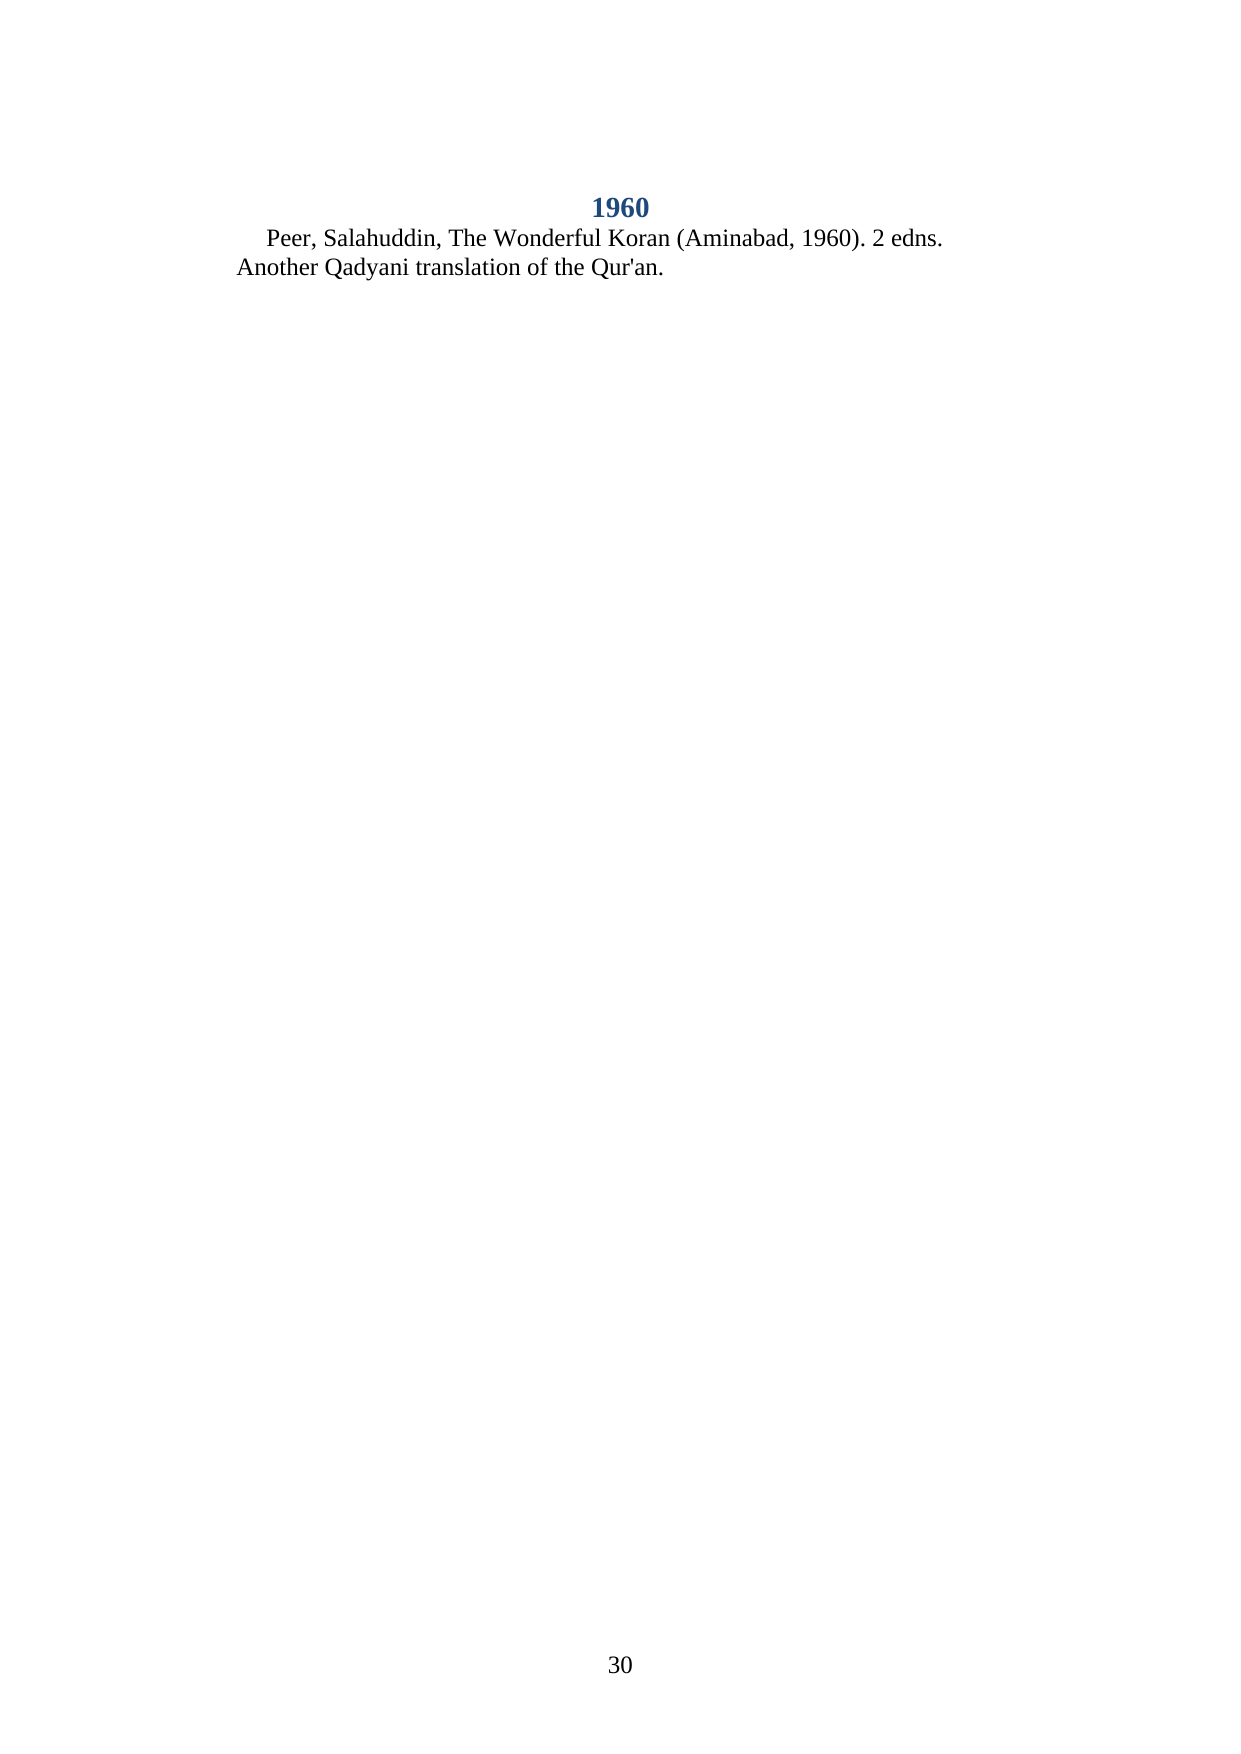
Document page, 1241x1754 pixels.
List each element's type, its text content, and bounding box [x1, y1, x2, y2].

text Peer, Salahuddin, The Wonderful Koran (Aminabad, 1960). 2 edns. Another Qadyani translation of the Qur'an. [236, 223, 1004, 281]
subtitle 1960 [236, 190, 1004, 223]
